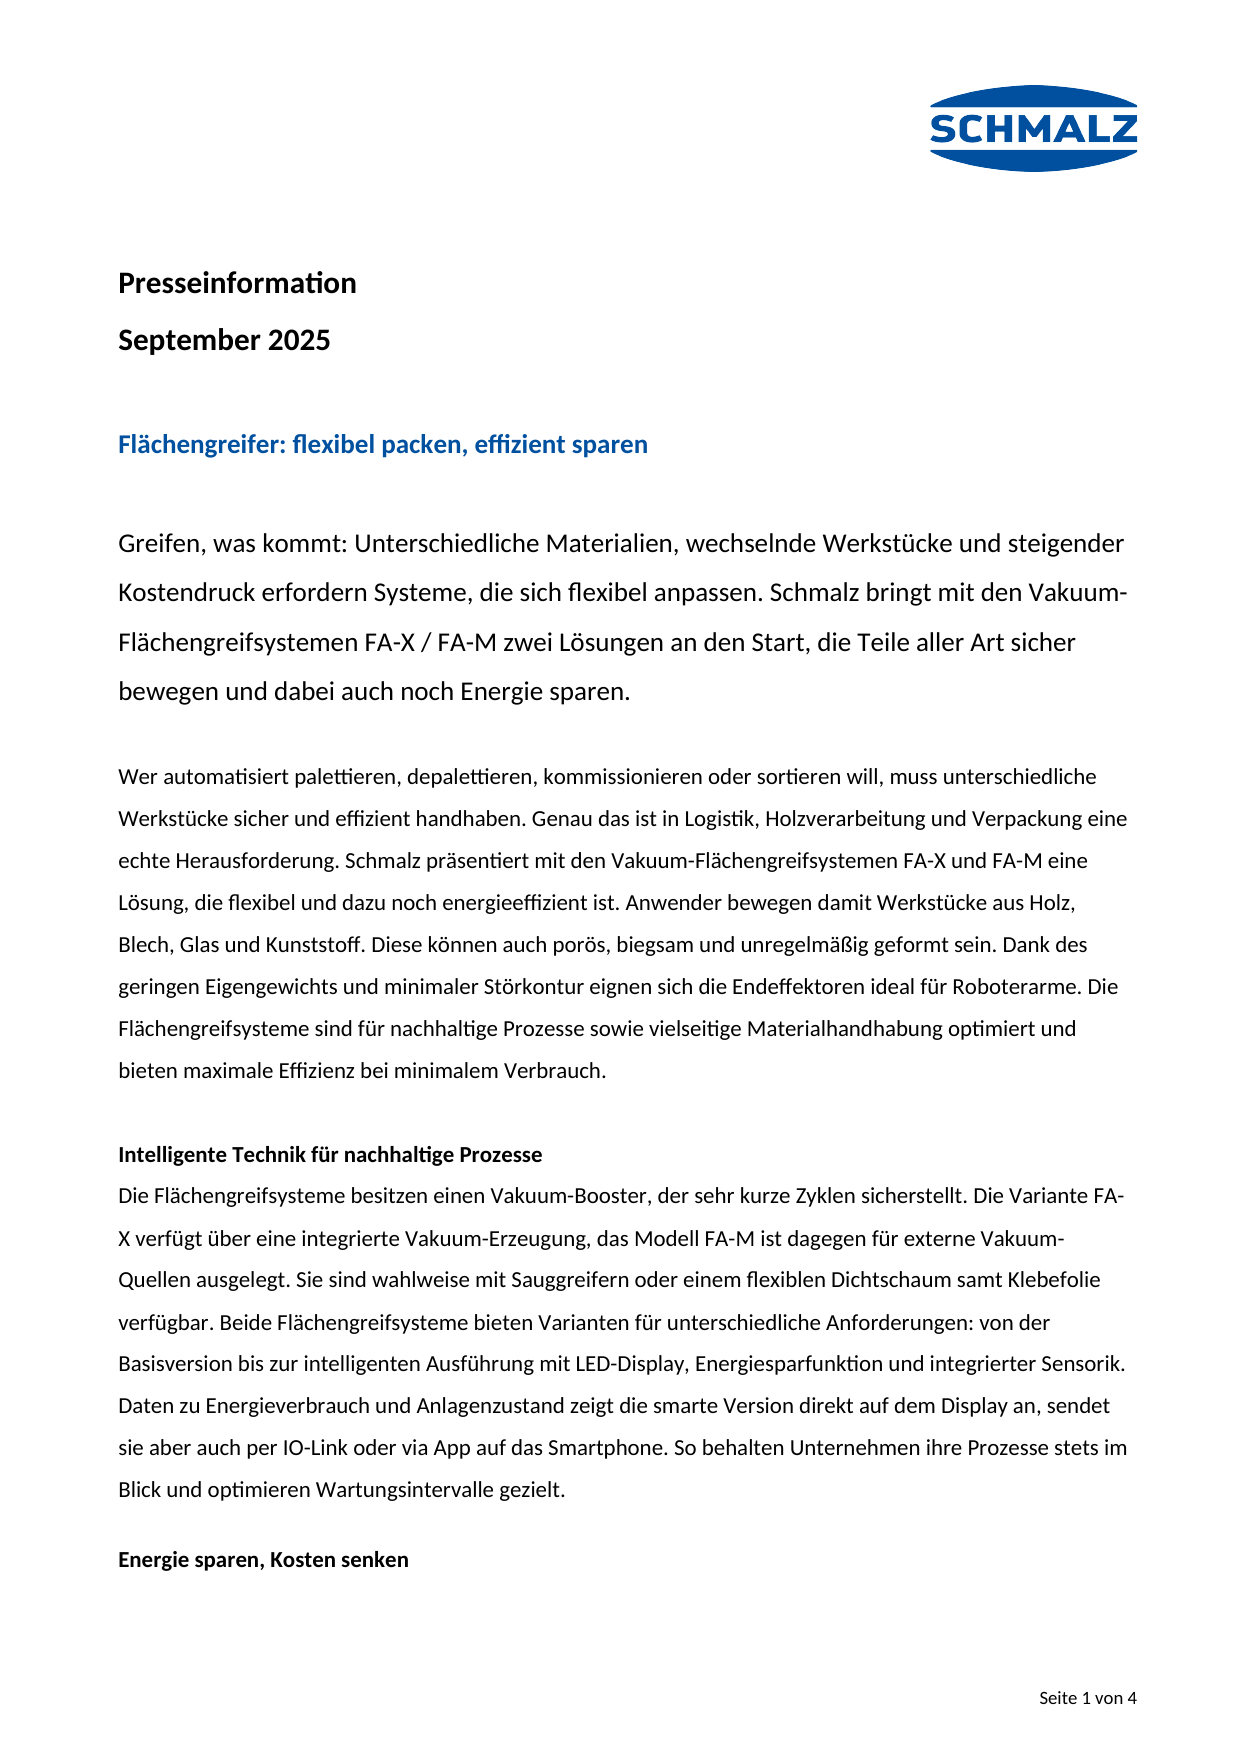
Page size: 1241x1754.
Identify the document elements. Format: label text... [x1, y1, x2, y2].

text Greifen, was kommt: Unterschiedliche Materialien, wechselnde Werkstücke und steigender Kostendruck erfordern Systeme, die sich flexibel anpassen. Schmalz bringt mit den Vakuum-Flächengreifsystemen FA-X / FA-M zwei Lösungen an den Start, die Teile aller Art sicher bewegen und dabei auch noch Energie sparen. [118, 526, 1137, 707]
text September 2025 [118, 320, 1137, 358]
text Intelligente Technik für nachhaltige Prozesse [118, 1140, 1137, 1168]
text Presseinformation [118, 263, 1137, 301]
text Energie sparen, Kosten senken [118, 1546, 1137, 1573]
text Wer automatisiert palettieren, depalettieren, kommissionieren oder sortieren will, muss unterschiedliche Werkstücke sicher und effizient handhaben. Genau das ist in Logistik, Holzverarbeitung und Verpackung eine echte Herausforderung. Schmalz präsentiert mit den Vakuum-Flächengreifsystemen FA-X und FA-M eine Lösung, die flexibel und dazu noch energieeffizient ist. Anwender bewegen damit Werkstücke aus Holz, Blech, Glas und Kunststoff. Diese können auch porös, biegsam und unregelmäßig geformt sein. Dank des geringen Eigengewichts und minimaler Störkontur eignen sich die Endeffektoren ideal für Roboterarme. Die Flächengreifsysteme sind für nachhaltige Prozesse sowie vielseitige Materialhandhabung optimiert und bieten maximale Effizienz bei minimalem Verbrauch. [118, 762, 1137, 1084]
text Flächengreifer: flexibel packen, effizient sparen [118, 427, 1137, 460]
subtitle Die Flächengreifsysteme besitzen einen Vakuum-Booster, der sehr kurze Zyklen sicherstellt. Die Variante FA-X verfügt über eine integrierte Vakuum-Erzeugung, das Modell FA-M ist dagegen für externe Vakuum-Quellen ausgelegt. Sie sind wahlweise mit Sauggreifern oder einem flexiblen Dichtschaum samt Klebefolie verfügbar. Beide Flächengreifsysteme bieten Varianten für unterschiedliche Anforderungen: von der Basisversion bis zur intelligenten Ausführung mit LED-Display, Energiesparfunktion und integrierter Sensorik. Daten zu Energieverbrauch und Anlagenzustand zeigt die smarte Version direkt auf dem Display an, sendet sie aber auch per IO-Link oder via App auf das Smartphone. So behalten Unternehmen ihre Prozesse stets im Blick und optimieren Wartungsintervalle gezielt. [118, 1182, 1137, 1503]
picture [930, 85, 1138, 172]
